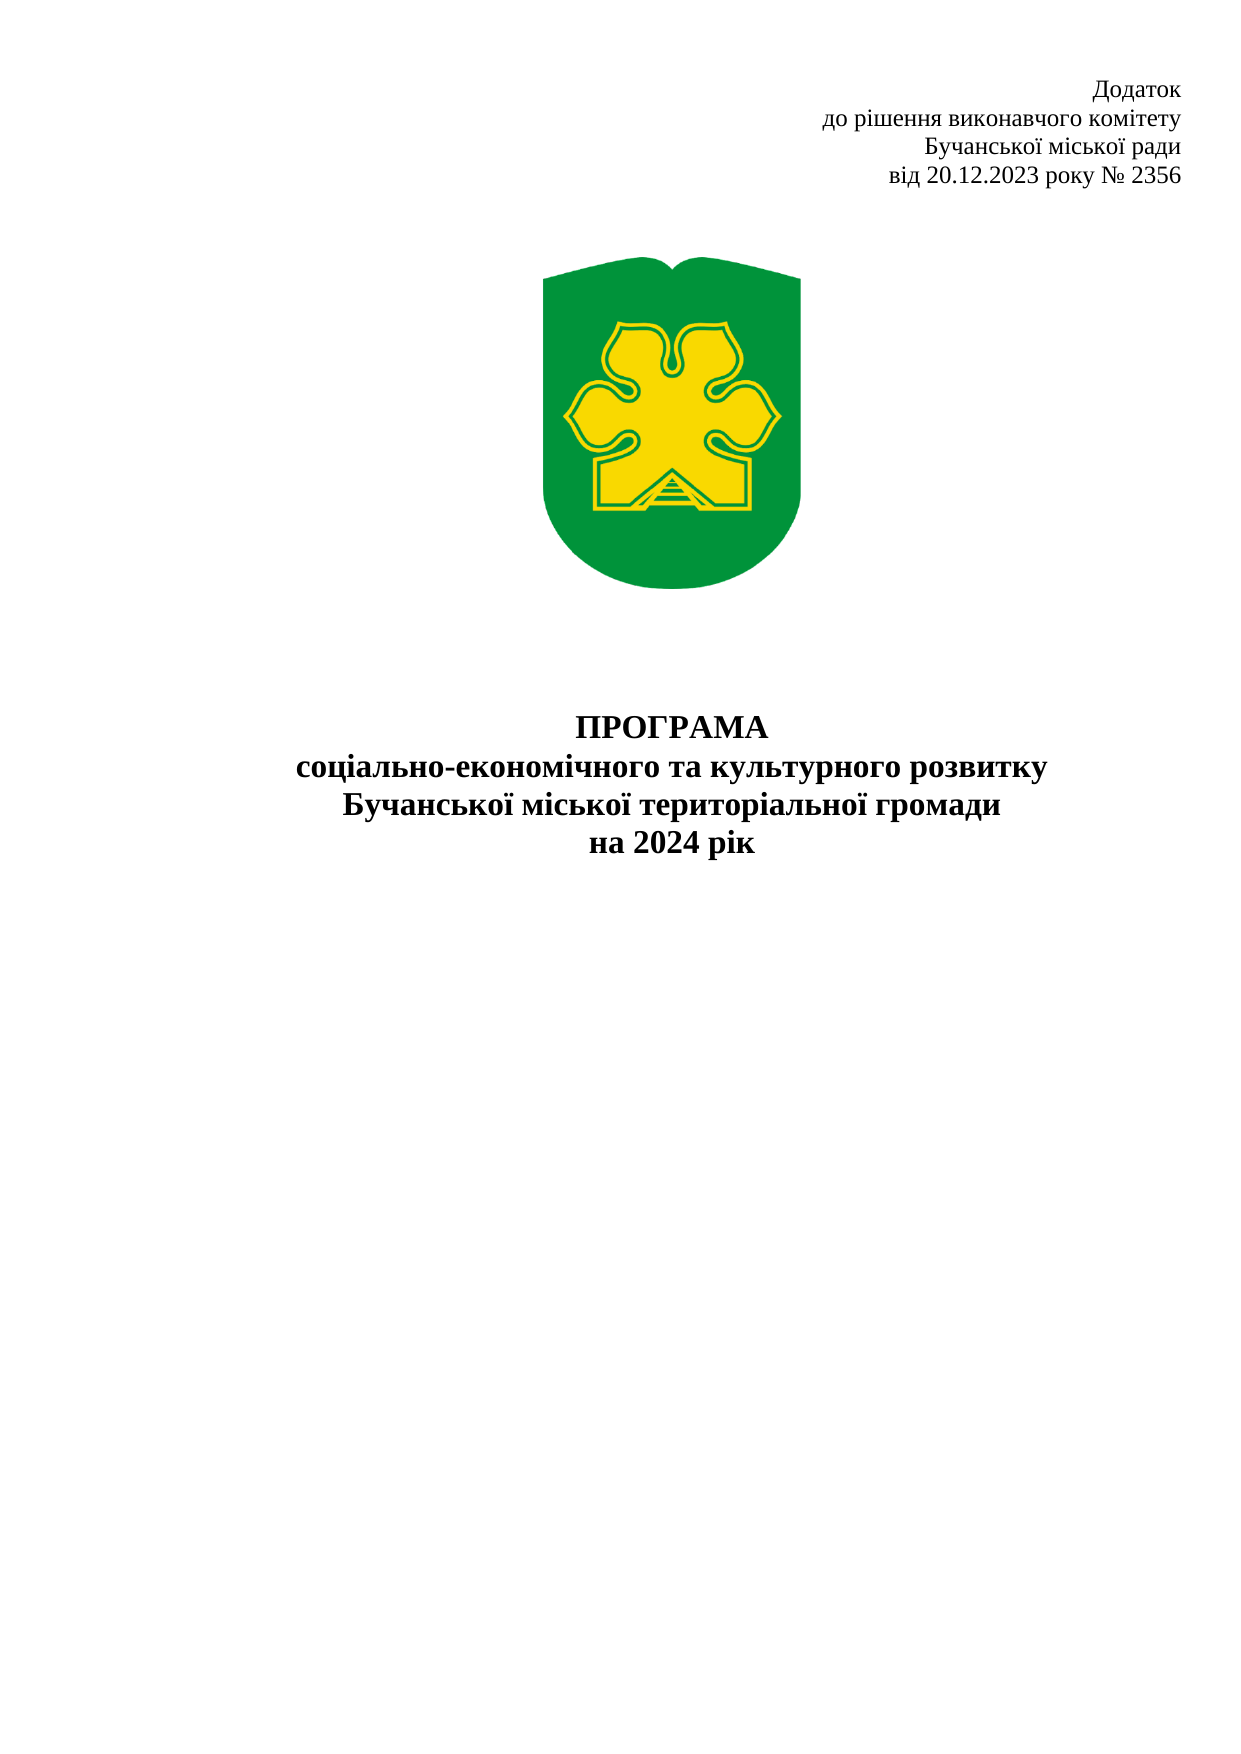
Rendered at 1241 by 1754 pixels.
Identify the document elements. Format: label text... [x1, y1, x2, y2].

text Бучанської міської ради [162, 131, 1181, 160]
text від 20.12.2023 року № 2356 [162, 160, 1181, 189]
text ПРОГРАМА [162, 707, 1181, 746]
text Додаток [162, 74, 1181, 103]
text Бучанської міської територіальної громади [162, 784, 1181, 822]
text до рішення виконавчого комітету [162, 103, 1181, 131]
text на 2024 рік [162, 822, 1181, 861]
text соціально-економічного та культурного розвитку [162, 746, 1181, 784]
picture [542, 257, 801, 589]
